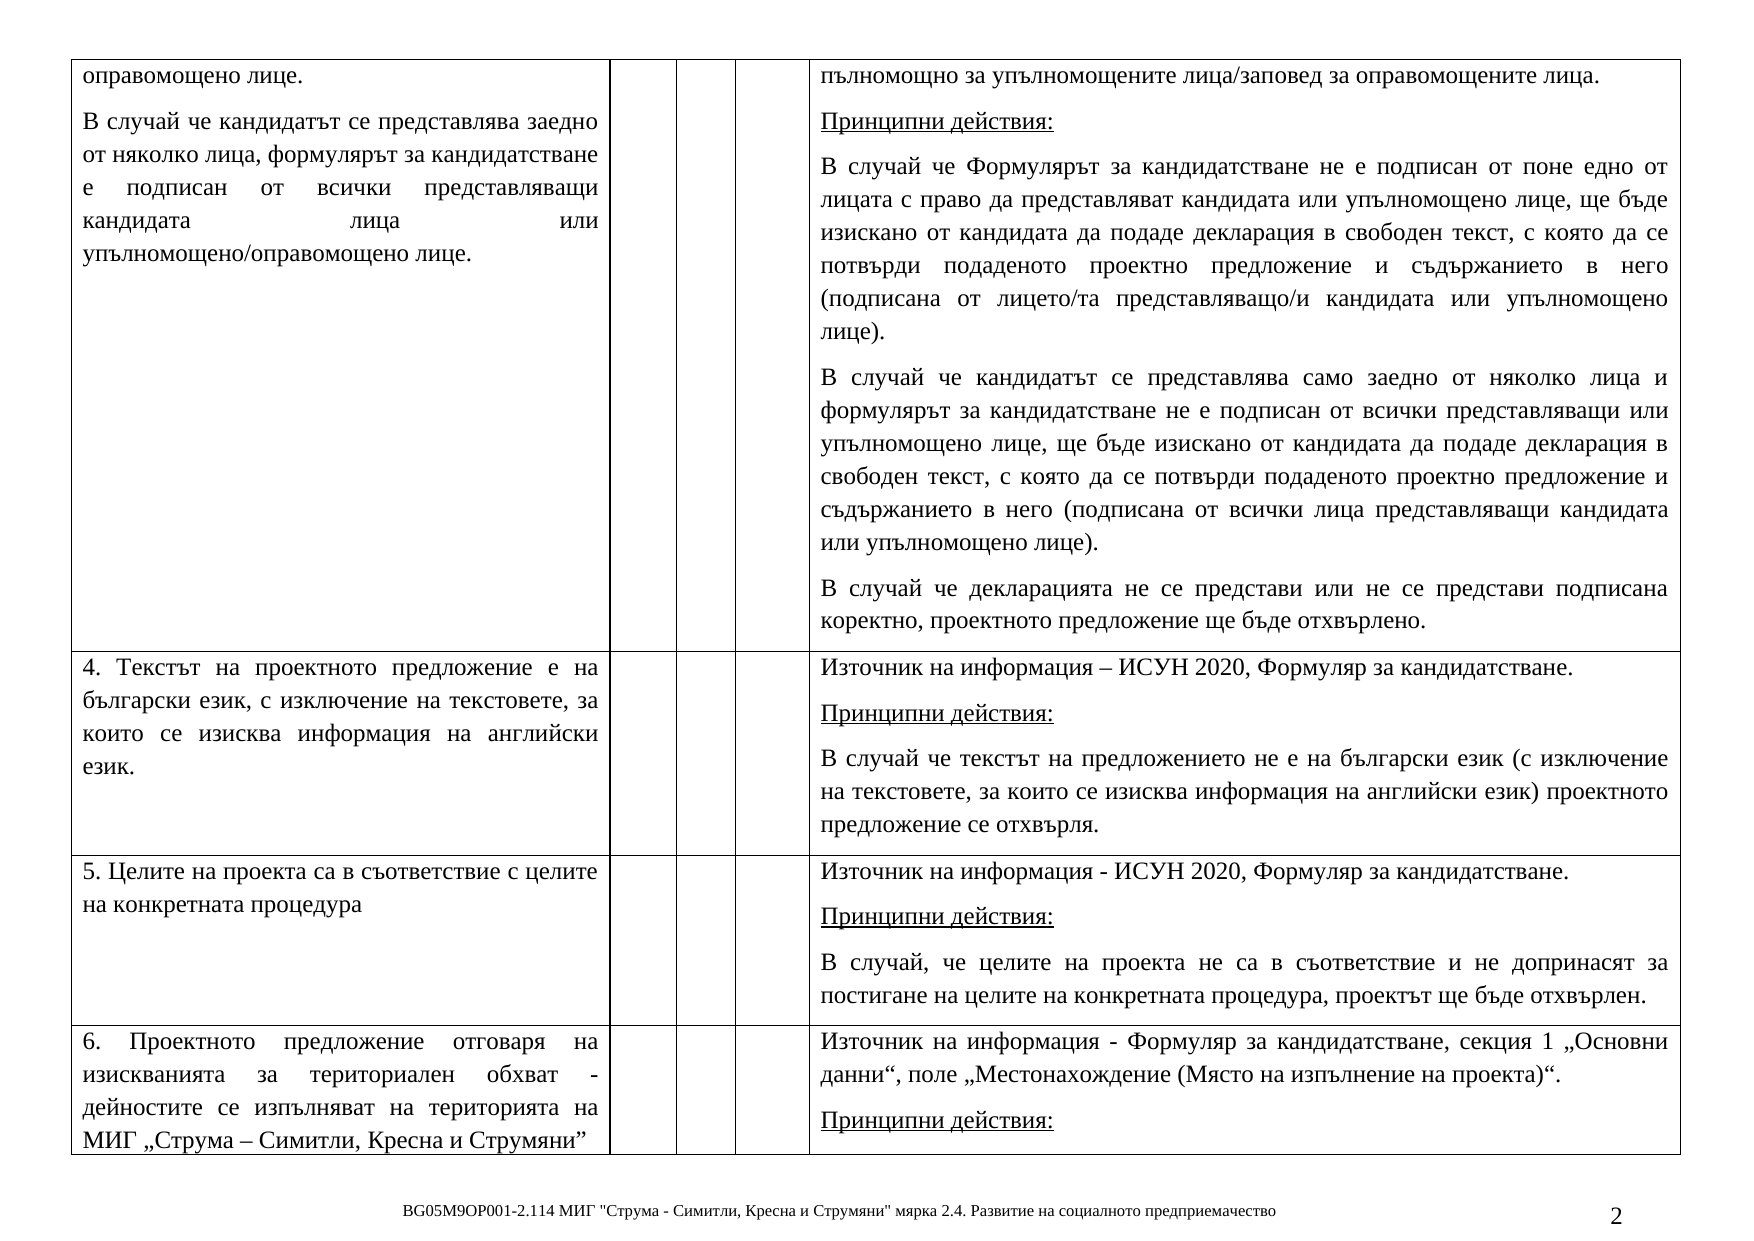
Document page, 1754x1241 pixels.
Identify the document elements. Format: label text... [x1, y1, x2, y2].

table_cell Източник на информация – ИСУН 2020, Формуляр за кандидатстване. Принципни действия: В случай че текстът на предложението не е на български език (с изключение на текстовете, за които се изисква информация на английски език) проектното предложение се отхвърля. [810, 652, 1680, 855]
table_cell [72, 60, 609, 651]
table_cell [810, 60, 1680, 651]
table_cell 4. Текстът на проектното предложение е на български език, с изключение на текстовете, за които се изисква информация на английски език. [72, 652, 609, 855]
table_cell [611, 60, 676, 651]
table_cell [677, 1026, 735, 1154]
table_cell [611, 856, 676, 1025]
table_cell [677, 652, 735, 855]
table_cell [72, 1026, 609, 1154]
table_cell [611, 1026, 676, 1154]
table_cell [736, 652, 809, 855]
table_cell [736, 60, 809, 651]
table_cell Източник на информация - ИСУН 2020, Формуляр за кандидатстване. Принципни действия: В случай, че целите на проекта не са в съответствие и не допринасят за постигане на целите на конкретната процедура, проектът ще бъде отхвърлен. [810, 856, 1680, 1025]
table_cell [736, 1026, 809, 1154]
table_cell [677, 60, 735, 651]
table_cell [611, 652, 676, 855]
table_cell 5. Целите на проекта са в съответствие с целите на конкретната процедура [72, 856, 609, 1025]
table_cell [810, 1026, 1680, 1154]
table_cell [736, 856, 809, 1025]
table_cell [677, 856, 735, 1025]
